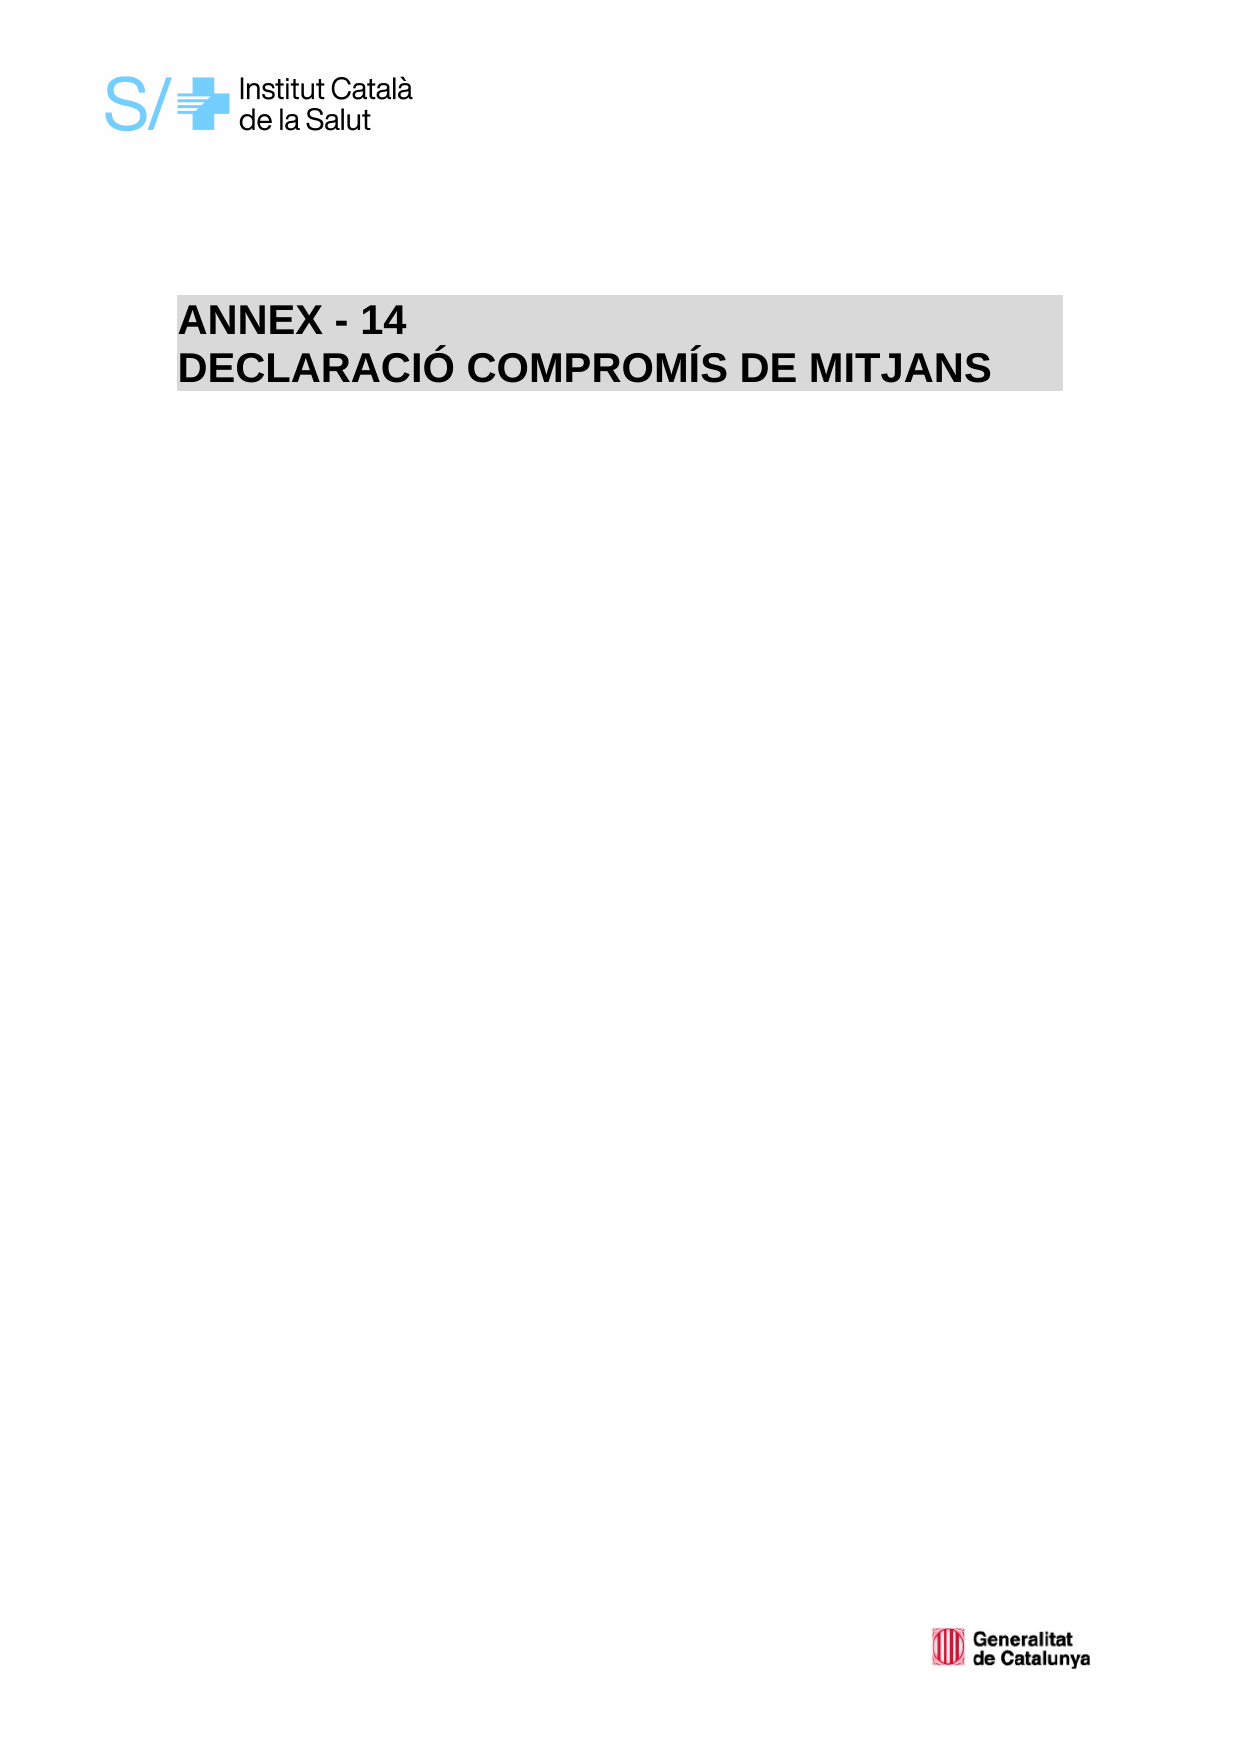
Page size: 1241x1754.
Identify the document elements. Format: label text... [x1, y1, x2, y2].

picture [103, 73, 416, 136]
picture [893, 1621, 1129, 1674]
text DECLARACIÓ COMPROMÍS DE MITJANS [177, 343, 1063, 391]
text ANNEX - 14 [177, 295, 1063, 343]
